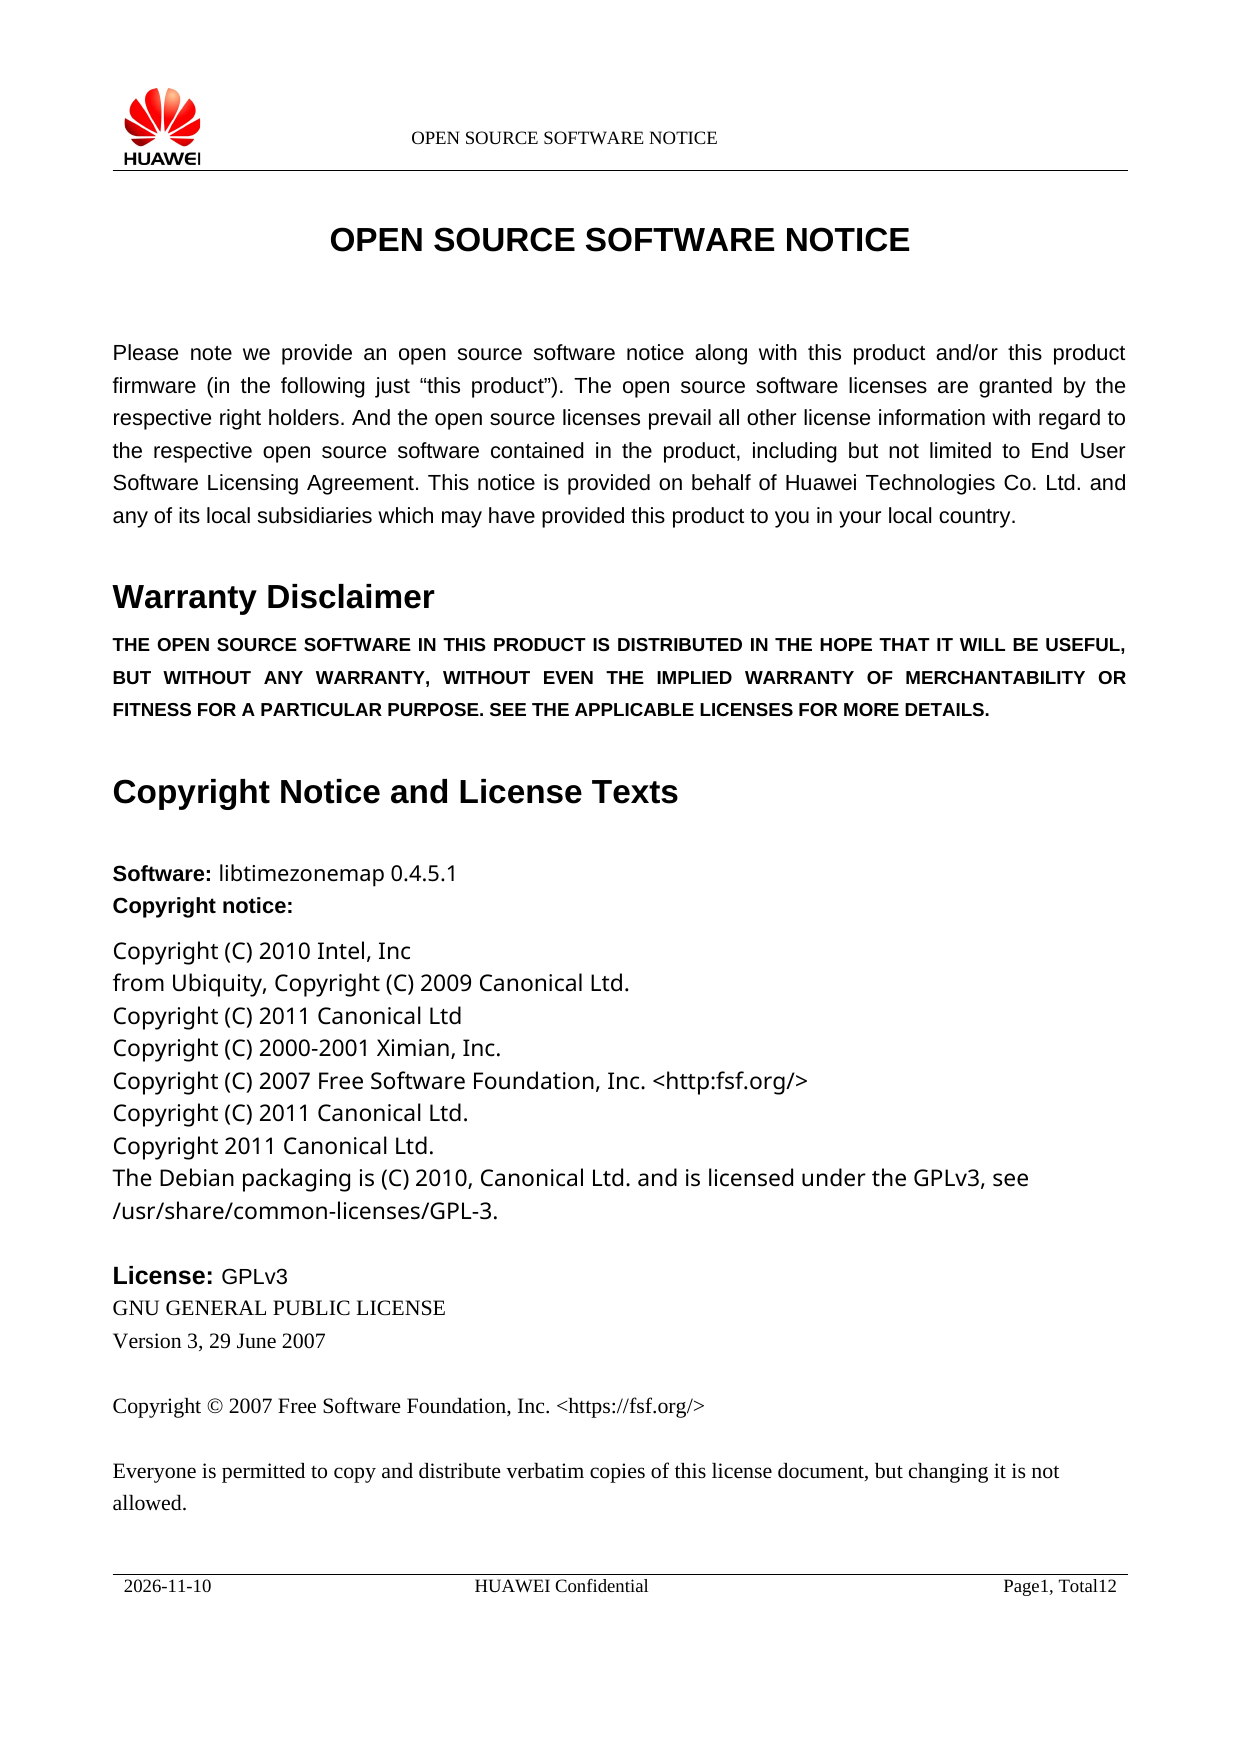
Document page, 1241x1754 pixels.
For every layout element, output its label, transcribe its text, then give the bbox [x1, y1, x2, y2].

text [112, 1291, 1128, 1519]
text Copyright (C) 2010 Intel, Inc from Ubiquity, Copyright (C) 2009 Canonical Ltd. Copyright (C) 2011 Canonical Ltd Copyright (C) 2000-2001 Ximian, Inc. Copyright (C) 2007 Free Software Foundation, Inc. <http:fsf.org/> Copyright (C) 2011 Canonical Ltd. Copyright 2011 Canonical Ltd. The Debian packaging is (C) 2010, Canonical Ltd. and is licensed under the GPLv3, see /usr/share/common-licenses/GPL-3. [112, 934, 1128, 1259]
text Copyright notice: [112, 889, 1128, 921]
text The open source software in this product is distributed in the hope that it will be useful, but WITHOUT ANY WARRANTY, without even the implied warranty of MERCHANTABILITY or FITNESS FOR A PARTICULAR PURPOSE. See the applicable licenses for more details. [112, 629, 1128, 726]
text Please note we provide an open source software notice along with this product and/or this product firmware (in the following just “this product”). The open source software licenses are granted by the respective right holders. And the open source licenses prevail all other license information with regard to the respective open source software contained in the product, including but not limited to End User Software Licensing Agreement. This notice is provided on behalf of Huawei Technologies Co. Ltd. and any of its local subsidiaries which may have provided this product to you in your local country. [112, 336, 1128, 531]
text Copyright Notice and License Texts [112, 759, 1128, 824]
text License: GPLv3 [112, 1259, 1128, 1291]
title Software: libtimezonemap 0.4.5.1 [112, 856, 1128, 889]
text Warranty Disclaimer [112, 564, 1128, 629]
text OPEN SOURCE SOFTWARE NOTICE [112, 206, 1128, 271]
picture [124, 88, 201, 165]
